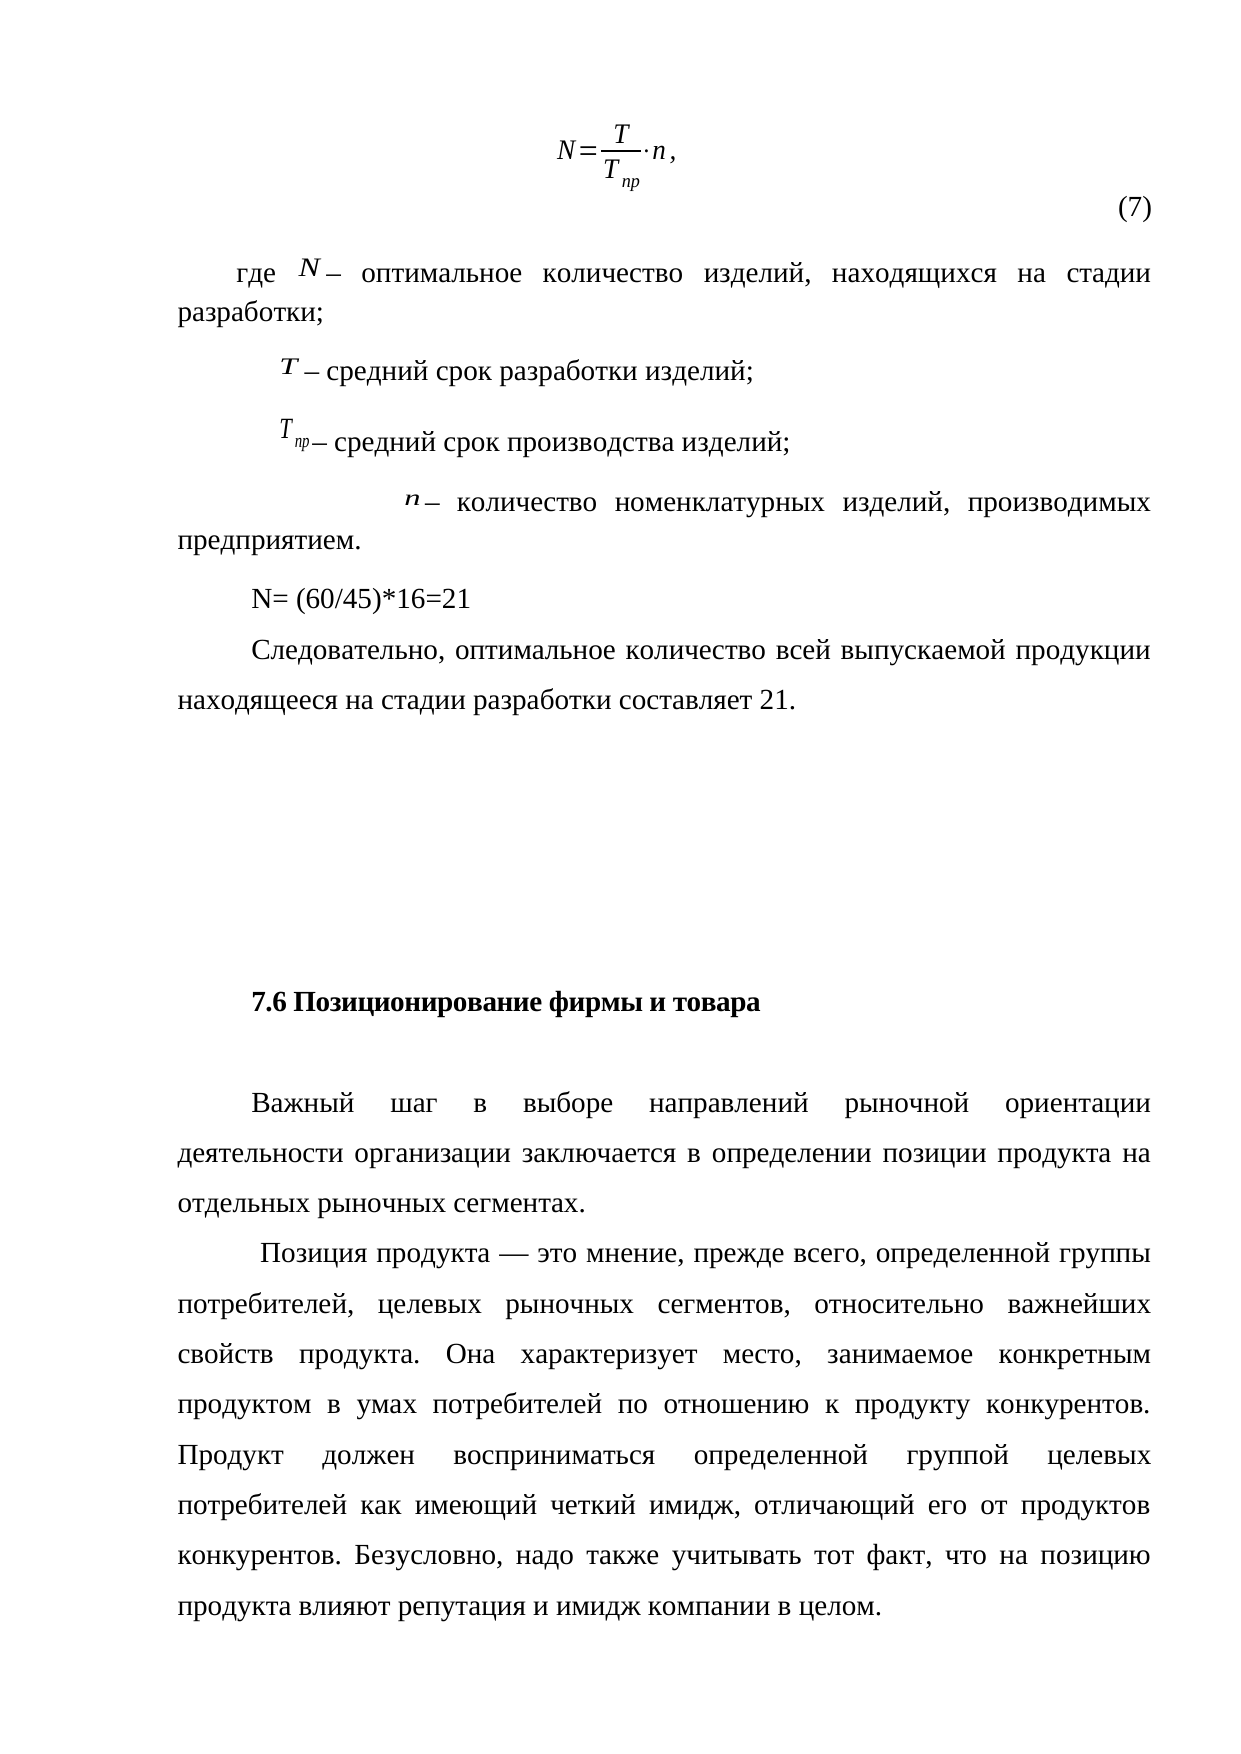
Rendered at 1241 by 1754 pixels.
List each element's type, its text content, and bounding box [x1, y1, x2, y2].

text (7) [177, 118, 1152, 223]
text – количество номенклатурных изделий, производимых предприятием. [177, 484, 1152, 556]
text Позиция продукта — это мнение, прежде всего, определенной группы потребителей, целевых рыночных сегментов, относительно важнейших свойств продукта. Она характеризует место, занимаемое конкретным продуктом в умах потребителей по отношению к продукту конкурентов. Продукт должен восприниматься определенной группой целевых потребителей как имеющий четкий имидж, отличающий его от продуктов конкурентов. Безусловно, надо также учитывать тот факт, что на позицию продукта влияют репутация и имидж компании в целом. [177, 1236, 1152, 1621]
text Следовательно, оптимальное количество всей выпускаемой продукции находящееся на стадии разработки составляет 21. [177, 632, 1152, 716]
text – средний срок производства изделий; [177, 412, 1152, 458]
text N= (60/45)*16=21 [177, 582, 1152, 615]
text Важный шаг в выборе направлений рыночной ориентации деятельности организации заключается в определении позиции продукта на отдельных рыночных сегментах. [177, 1085, 1152, 1219]
text 7.6 Позиционирование фирмы и товара [177, 984, 1152, 1018]
text где – оптимальное количество изделий, находящихся на стадии разработки; [177, 253, 1152, 327]
text – средний срок разработки изделий; [177, 353, 1152, 387]
